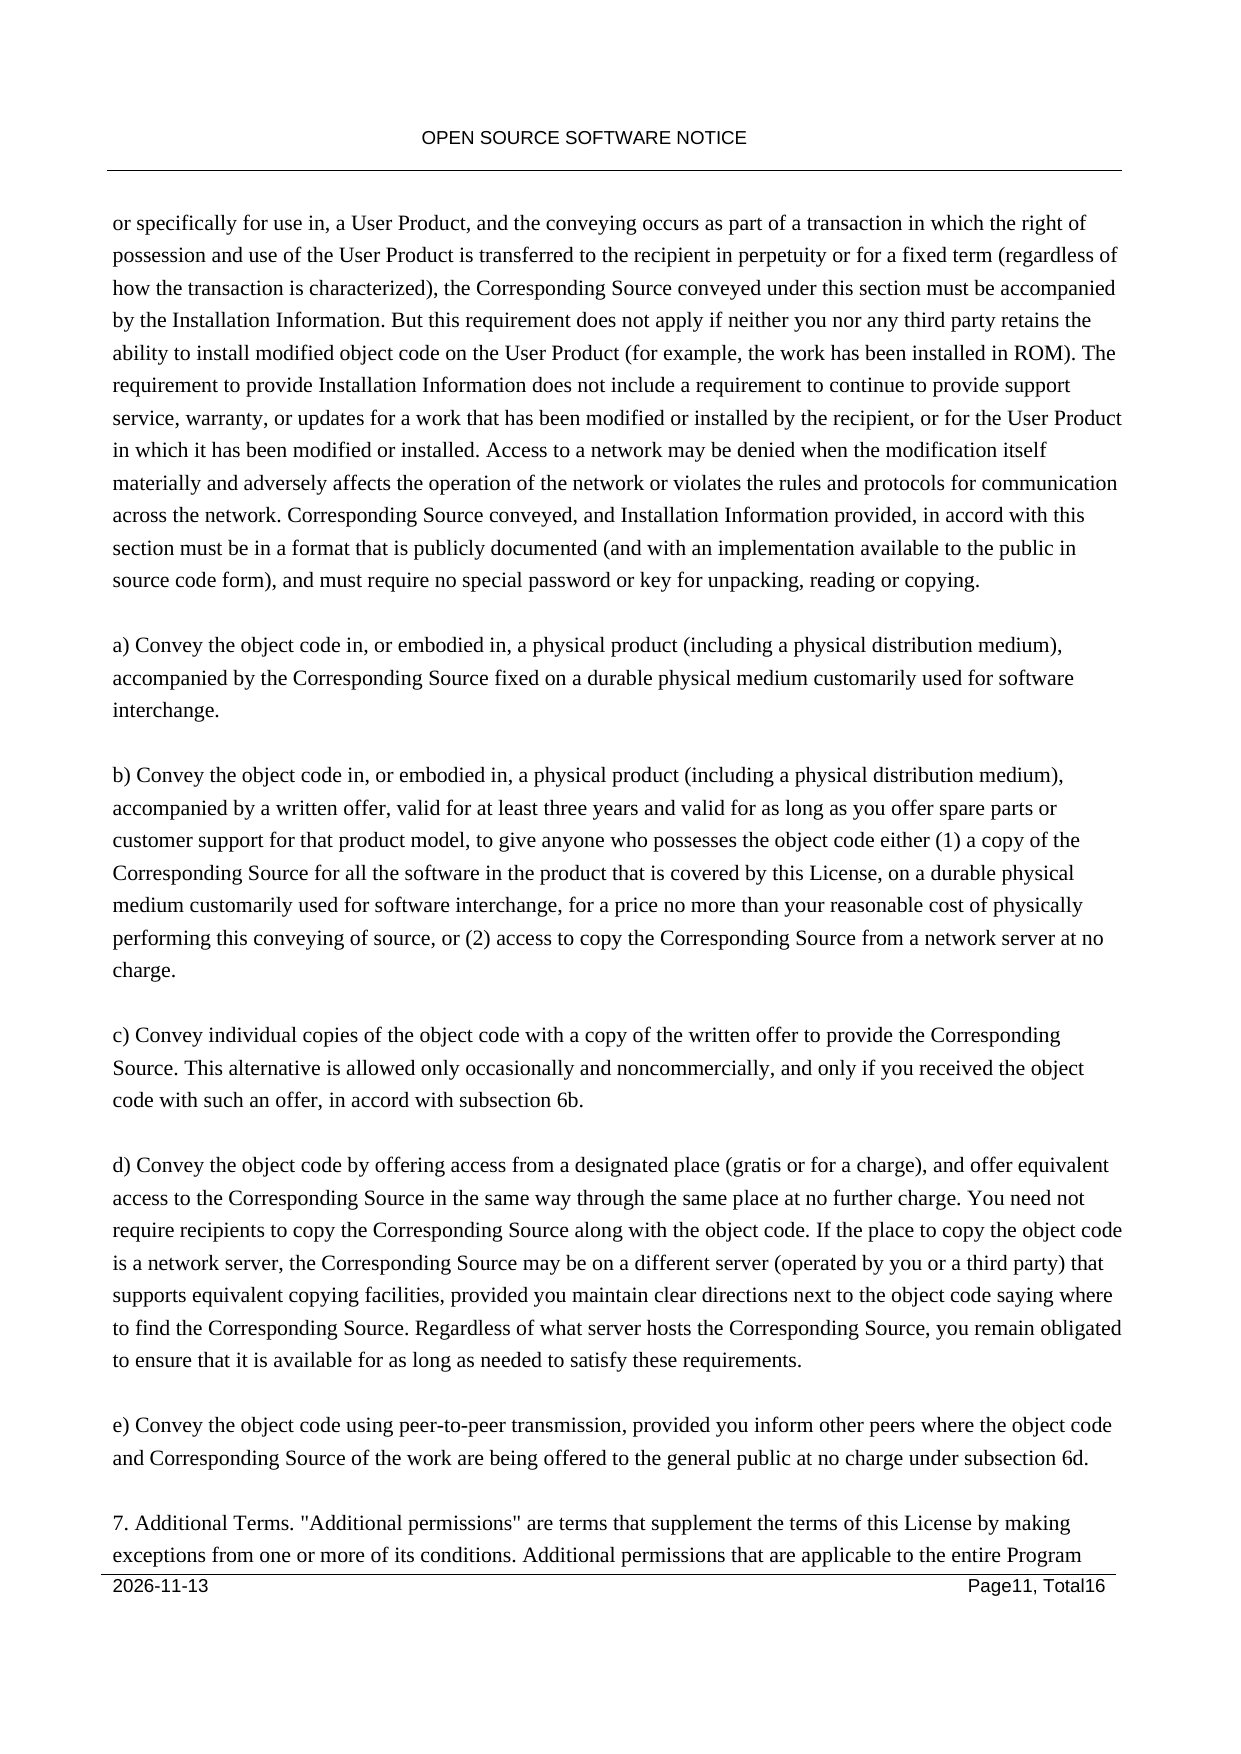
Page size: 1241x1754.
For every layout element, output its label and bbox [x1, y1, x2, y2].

text [112, 206, 1128, 1571]
